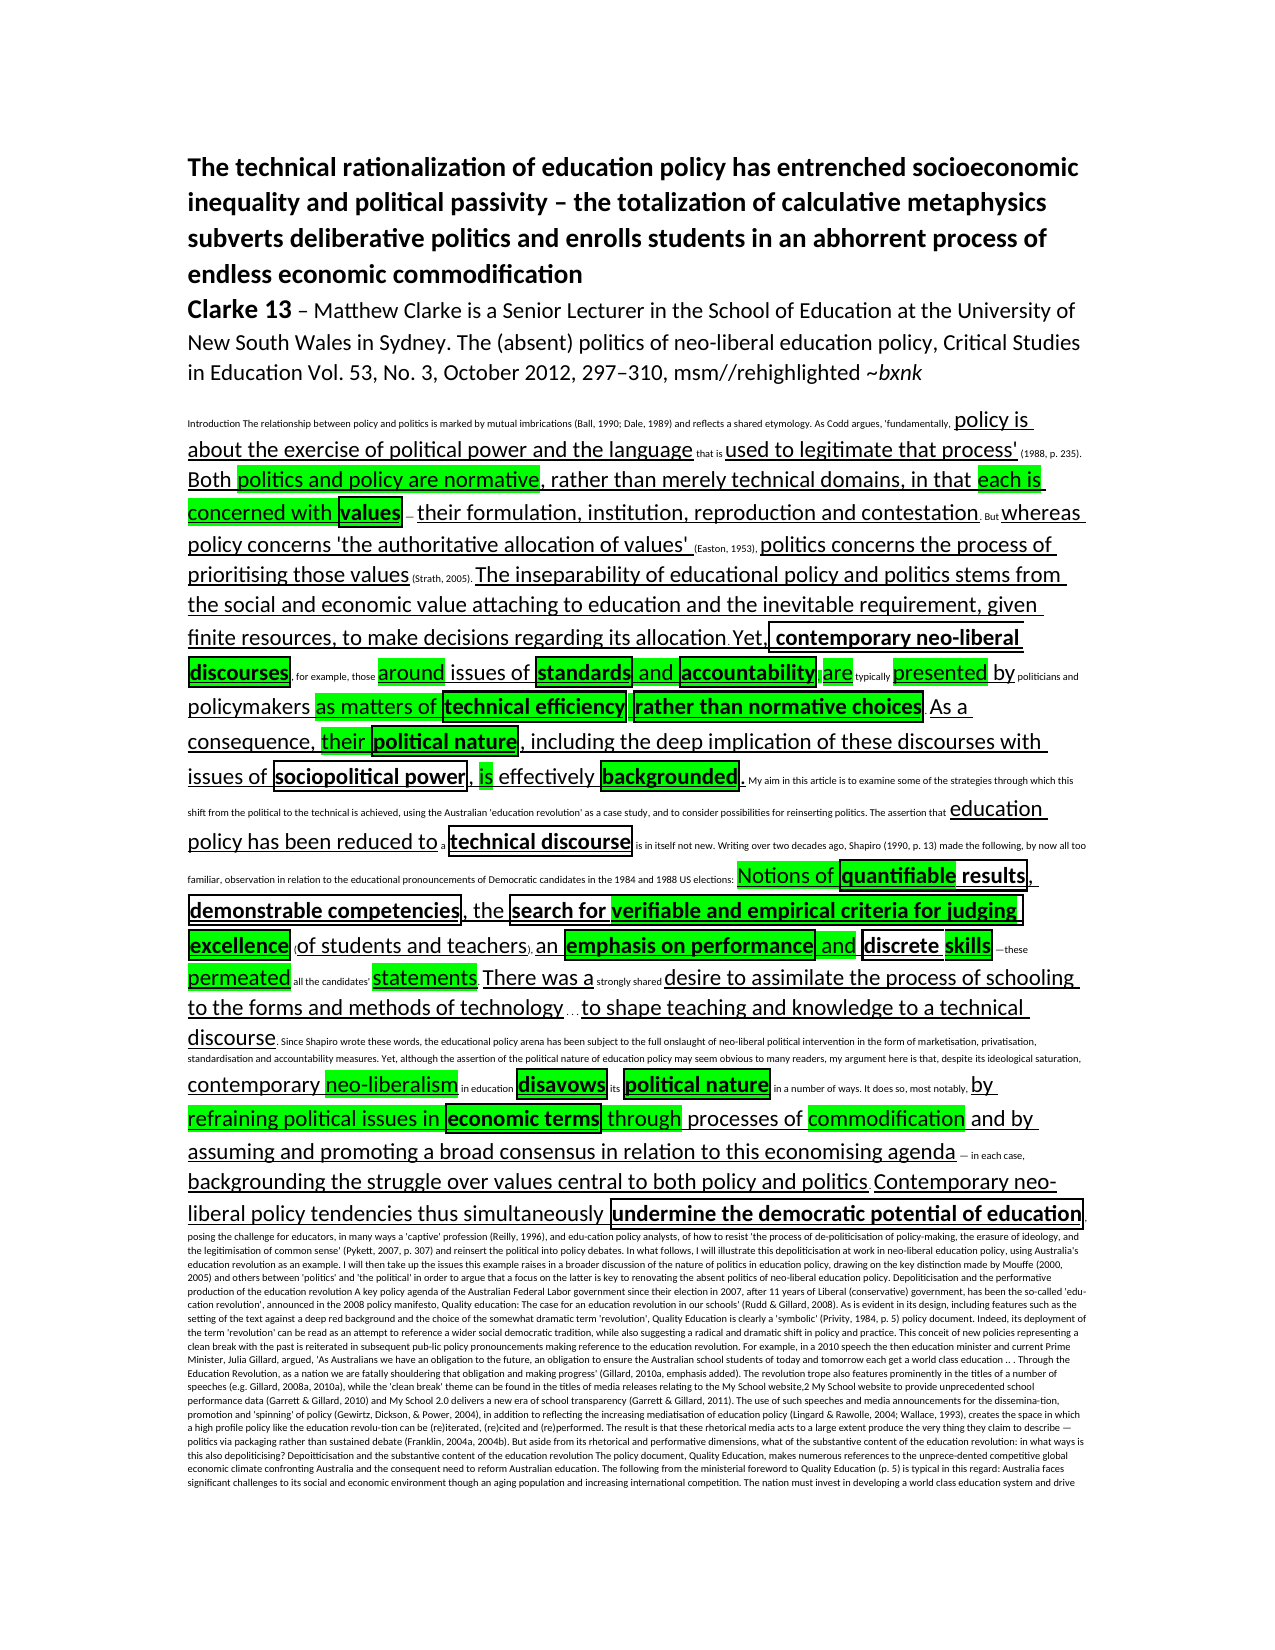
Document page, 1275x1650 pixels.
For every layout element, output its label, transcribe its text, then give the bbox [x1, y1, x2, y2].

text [187, 405, 1087, 1489]
text Clarke 13 – Matthew Clarke is a Senior Lecturer in the School of Education at the University of New South Wales in Sydney. The (absent) politics of neo-liberal education policy, Critical Studies in Education Vol. 53, No. 3, October 2012, 297–310, msm//rehighlighted ~bxnk [187, 292, 1087, 386]
subtitle The technical rationalization of education policy has entrenched socioeconomic inequality and political passivity – the totalization of calculative metaphysics subverts deliberative politics and enrolls students in an abhorrent process of endless economic commodification [187, 150, 1087, 290]
